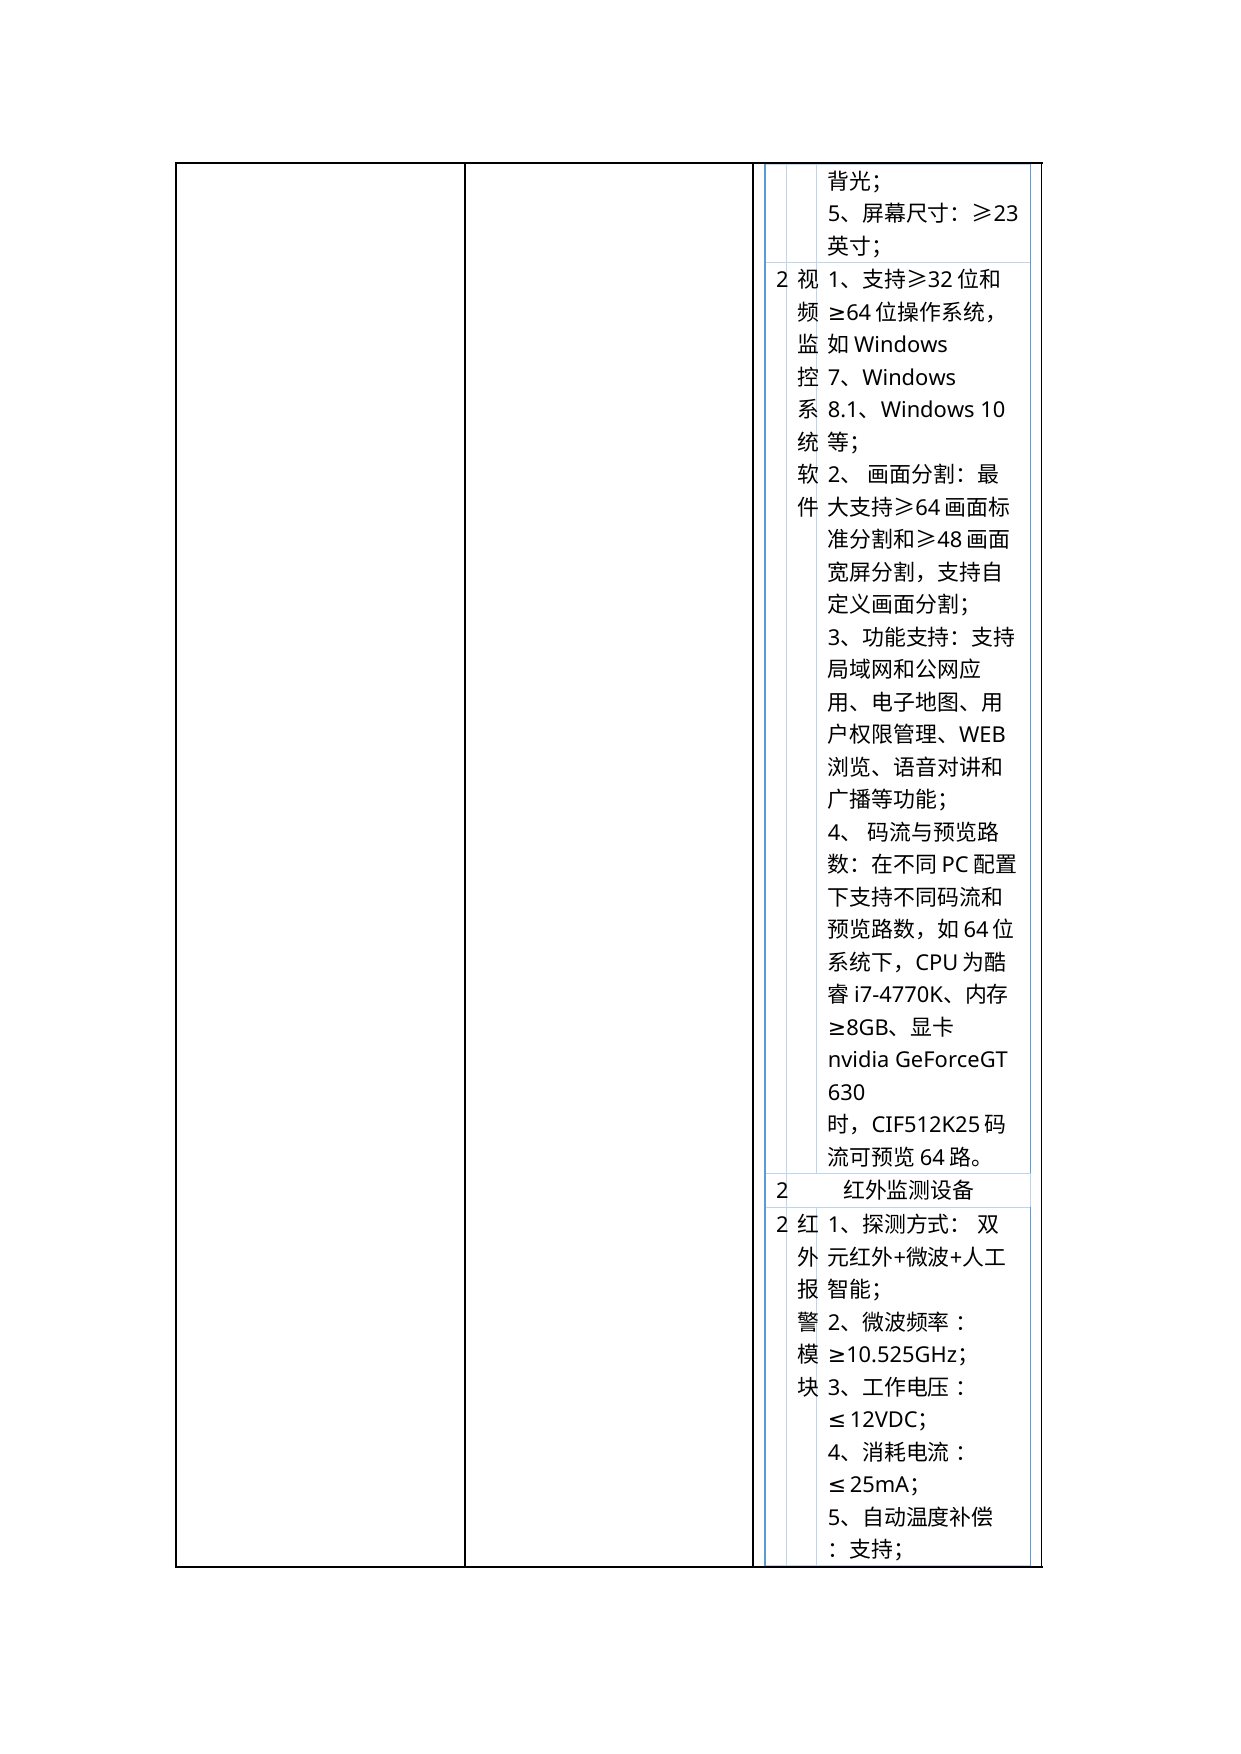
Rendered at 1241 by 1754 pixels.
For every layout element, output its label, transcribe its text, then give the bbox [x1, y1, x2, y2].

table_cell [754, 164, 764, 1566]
table_cell 1 [177, 164, 464, 1566]
table_cell [466, 164, 752, 1566]
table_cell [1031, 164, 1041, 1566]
